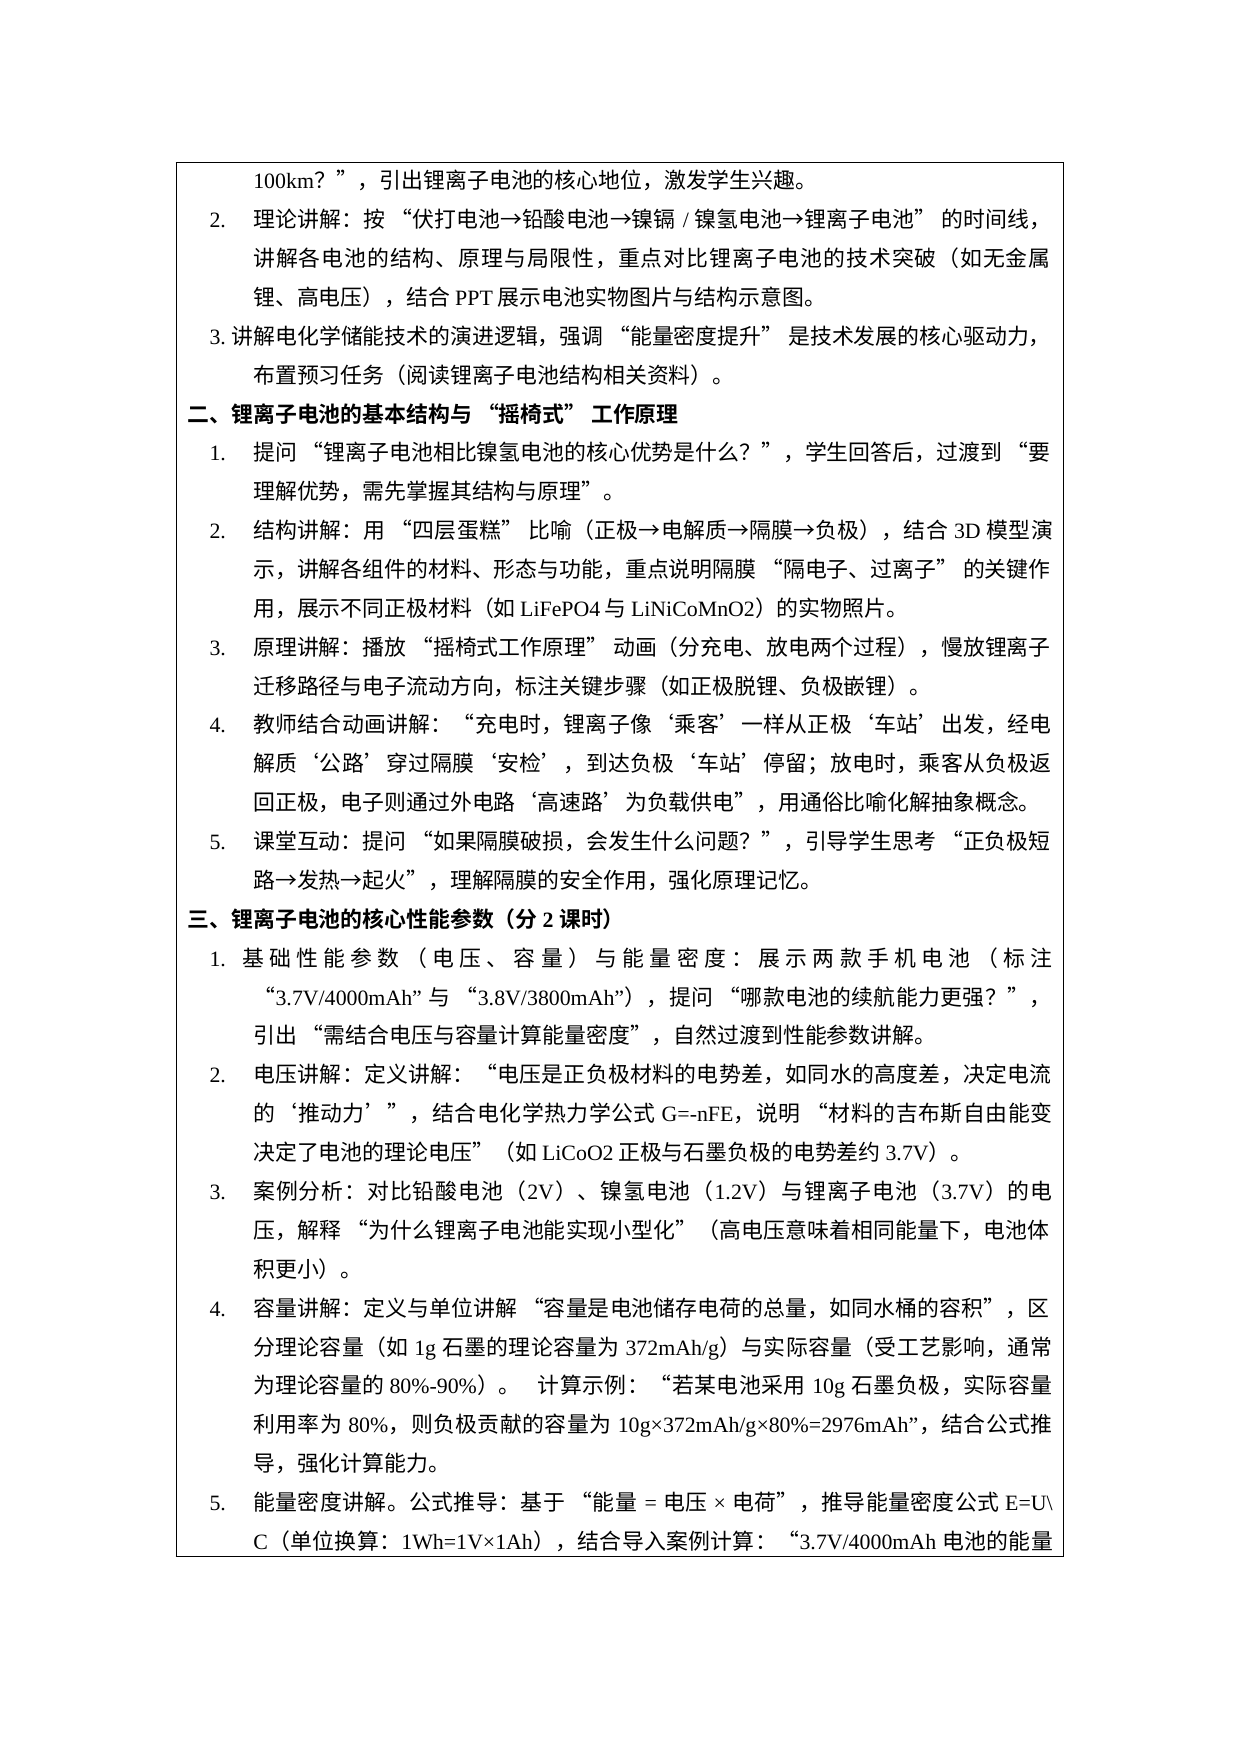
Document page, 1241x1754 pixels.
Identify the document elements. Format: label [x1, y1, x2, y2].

table_cell [177, 163, 1063, 1556]
